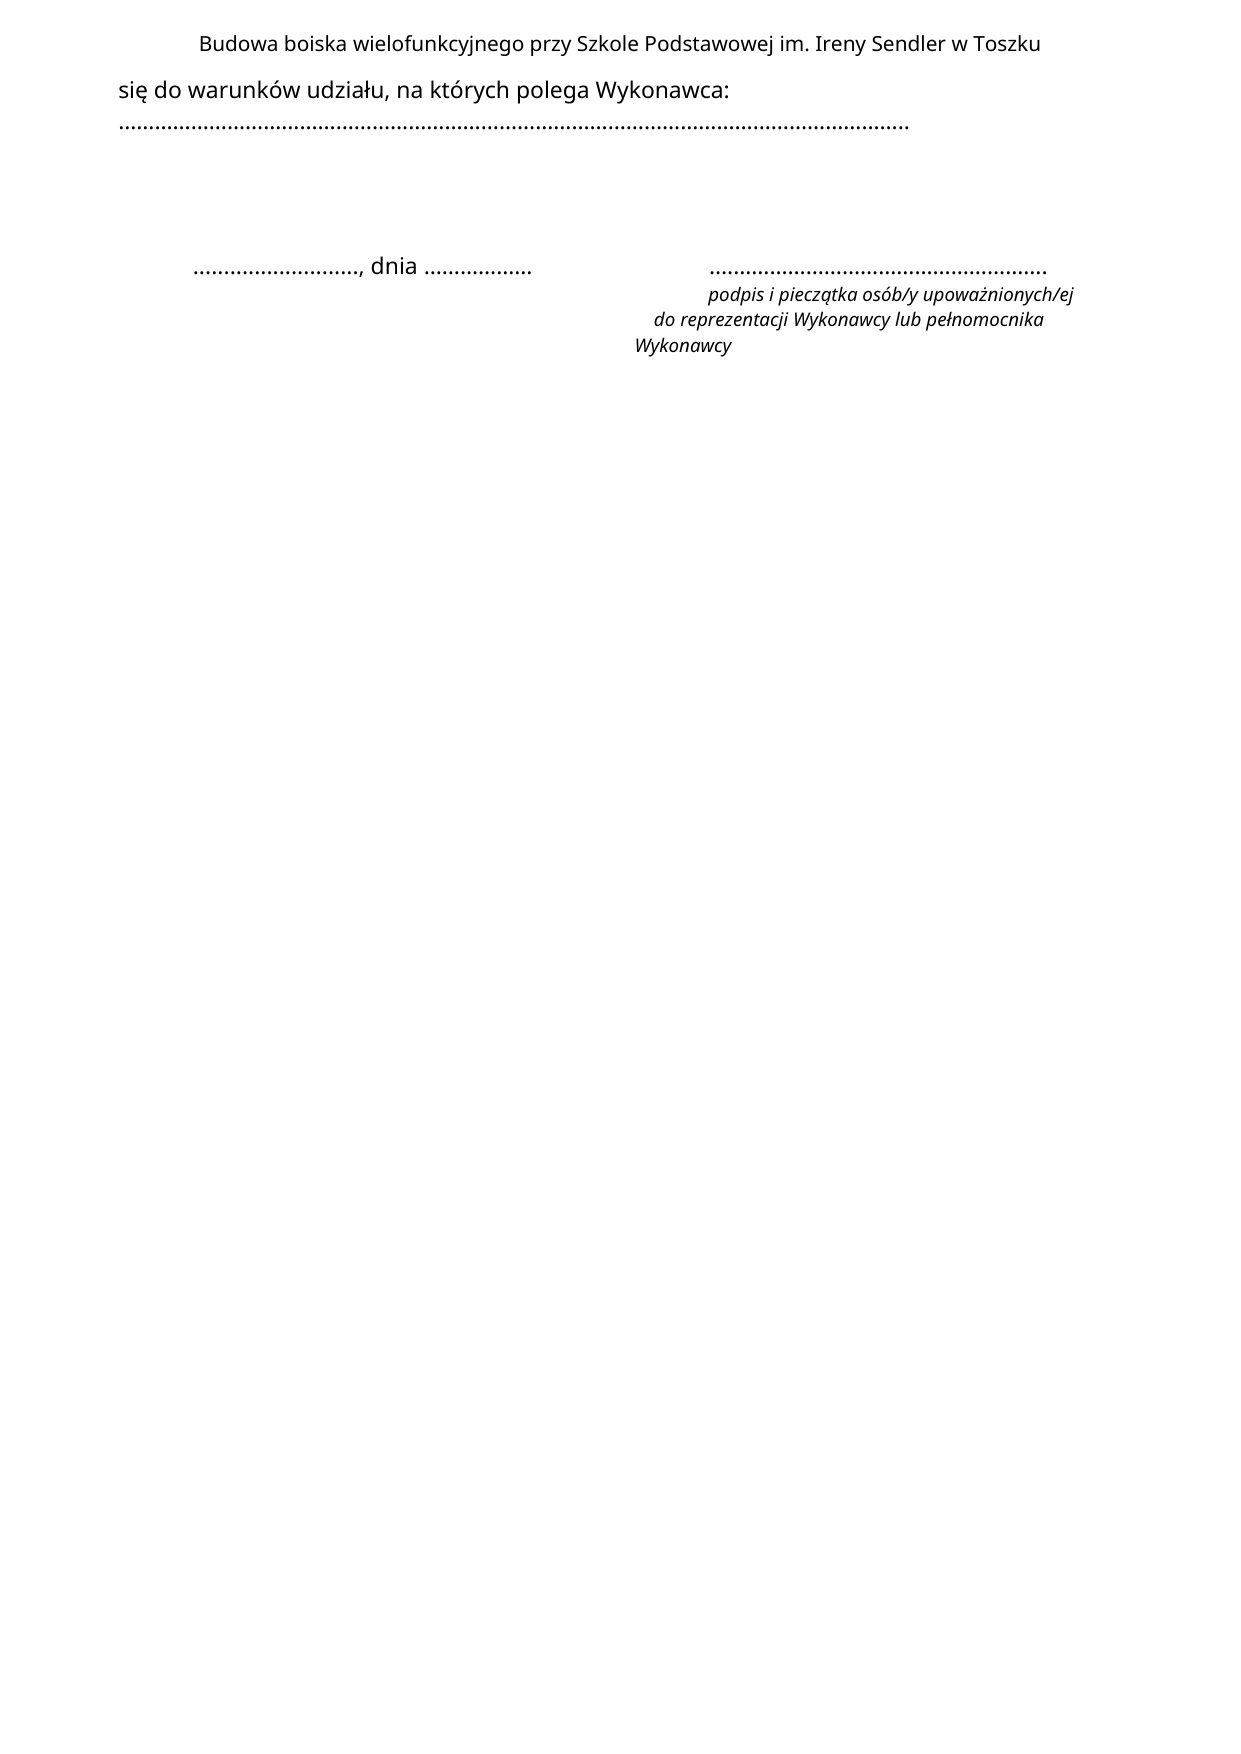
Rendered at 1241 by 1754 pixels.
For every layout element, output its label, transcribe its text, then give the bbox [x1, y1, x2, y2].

text ..........................., dnia ……………… .………………………………………………. [118, 250, 1122, 281]
text podpis i pieczątka osób/y upoważnionych/ej do reprezentacji Wykonawcy lub pełnomocnika Wykonawcy [634, 281, 1122, 358]
text się do warunków udziału, na których polega Wykonawca: [118, 74, 1122, 105]
text ………………………………………………………………………………………………………………….. [118, 105, 1122, 136]
